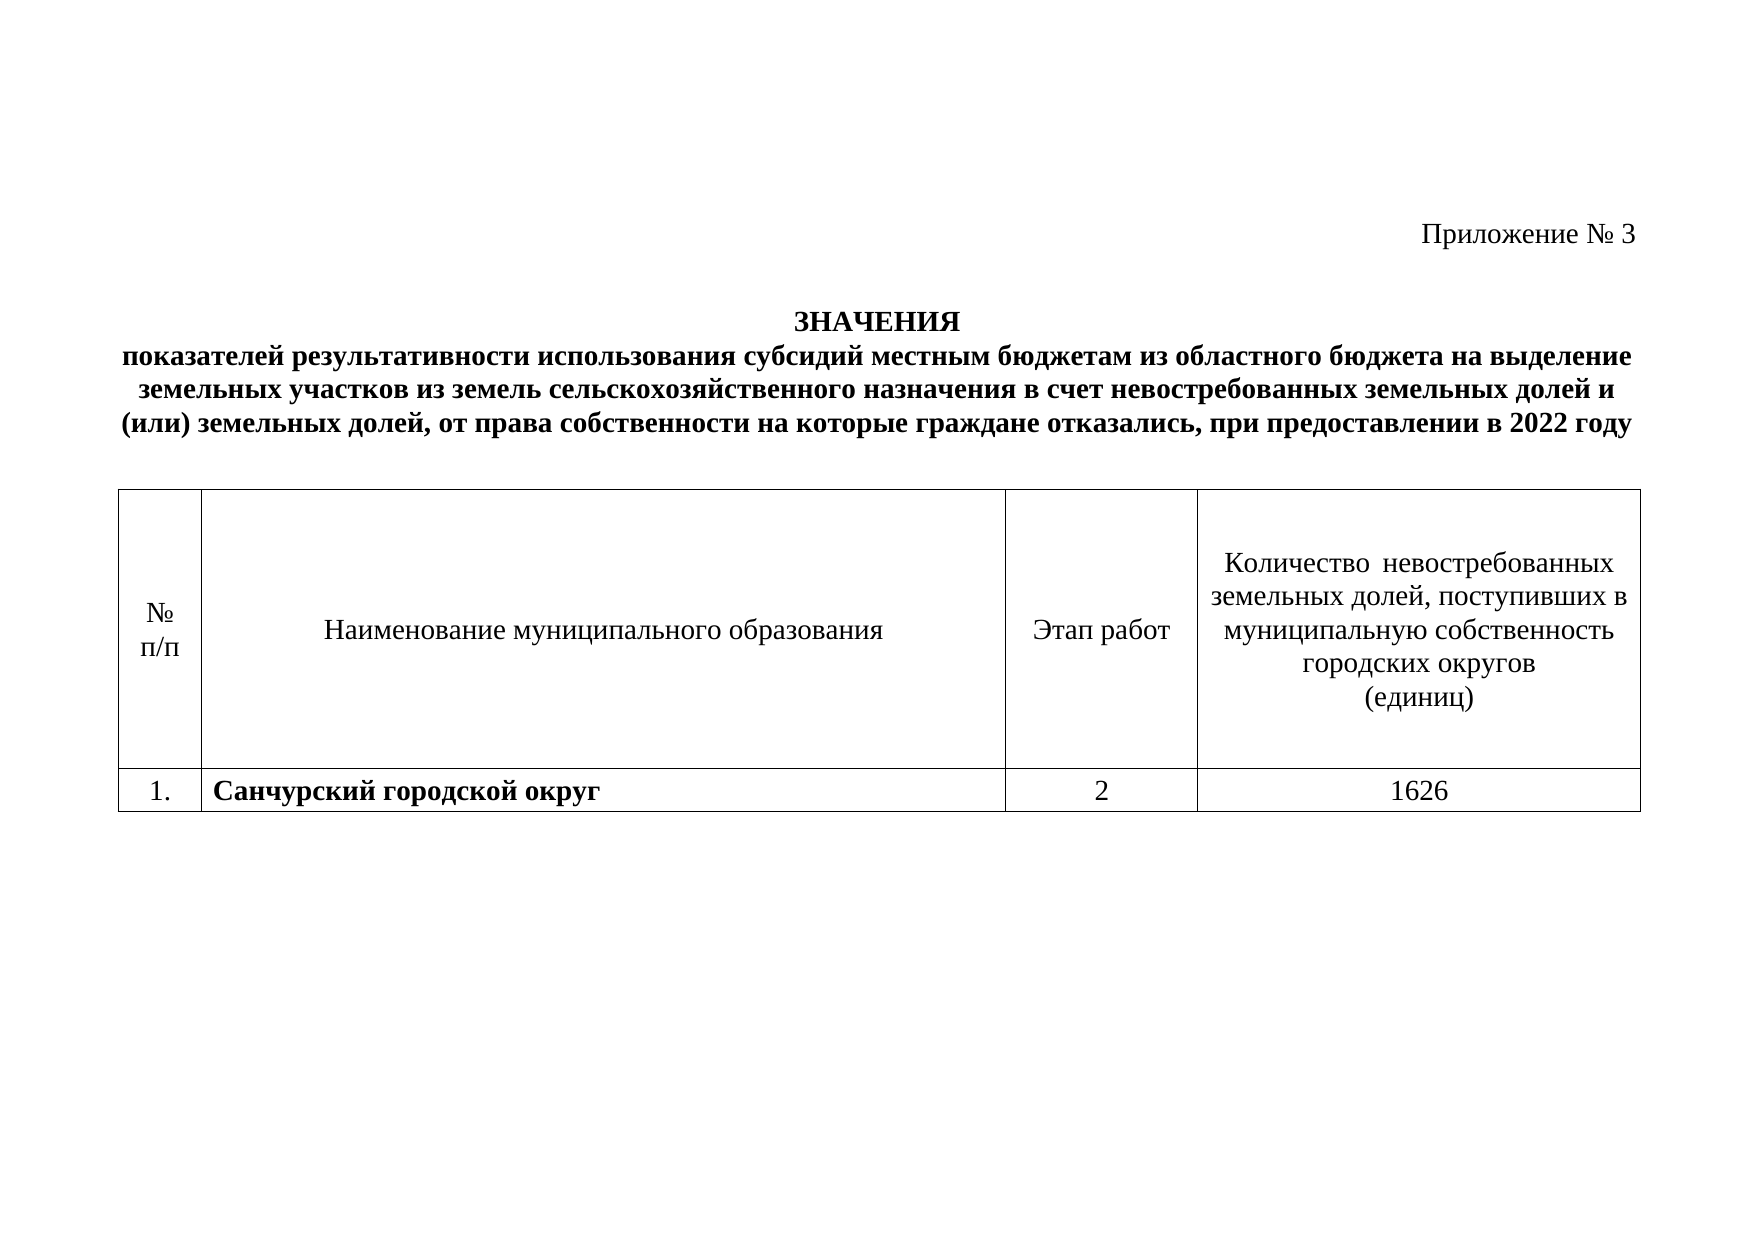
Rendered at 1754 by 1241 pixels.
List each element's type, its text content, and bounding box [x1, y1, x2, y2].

table_cell 2 [1006, 769, 1197, 811]
table_cell 1. [119, 769, 201, 811]
table_header Количество невостребованных земельных долей, поступивших в муниципальную собственность городских округов (единиц) [1198, 490, 1640, 768]
table_header № п/п [119, 490, 201, 768]
table_header Наименование муниципального образования [202, 490, 1005, 768]
table_cell 1626 [1198, 769, 1640, 811]
text показателей результативности использования субсидий местным бюджетам из областного бюджета на выделение земельных участков из земель сельскохозяйственного назначения в счет невостребованных земельных долей и (или) земельных долей, от права собственности на которые граждане отказались, при предоставлении в 2022 году [118, 338, 1636, 438]
text ЗНАЧЕНИЯ [118, 304, 1636, 338]
table_header Этап работ [1006, 490, 1197, 768]
table_cell Санчурский городской округ [202, 769, 1005, 811]
text Приложение № 3 [118, 177, 1636, 249]
